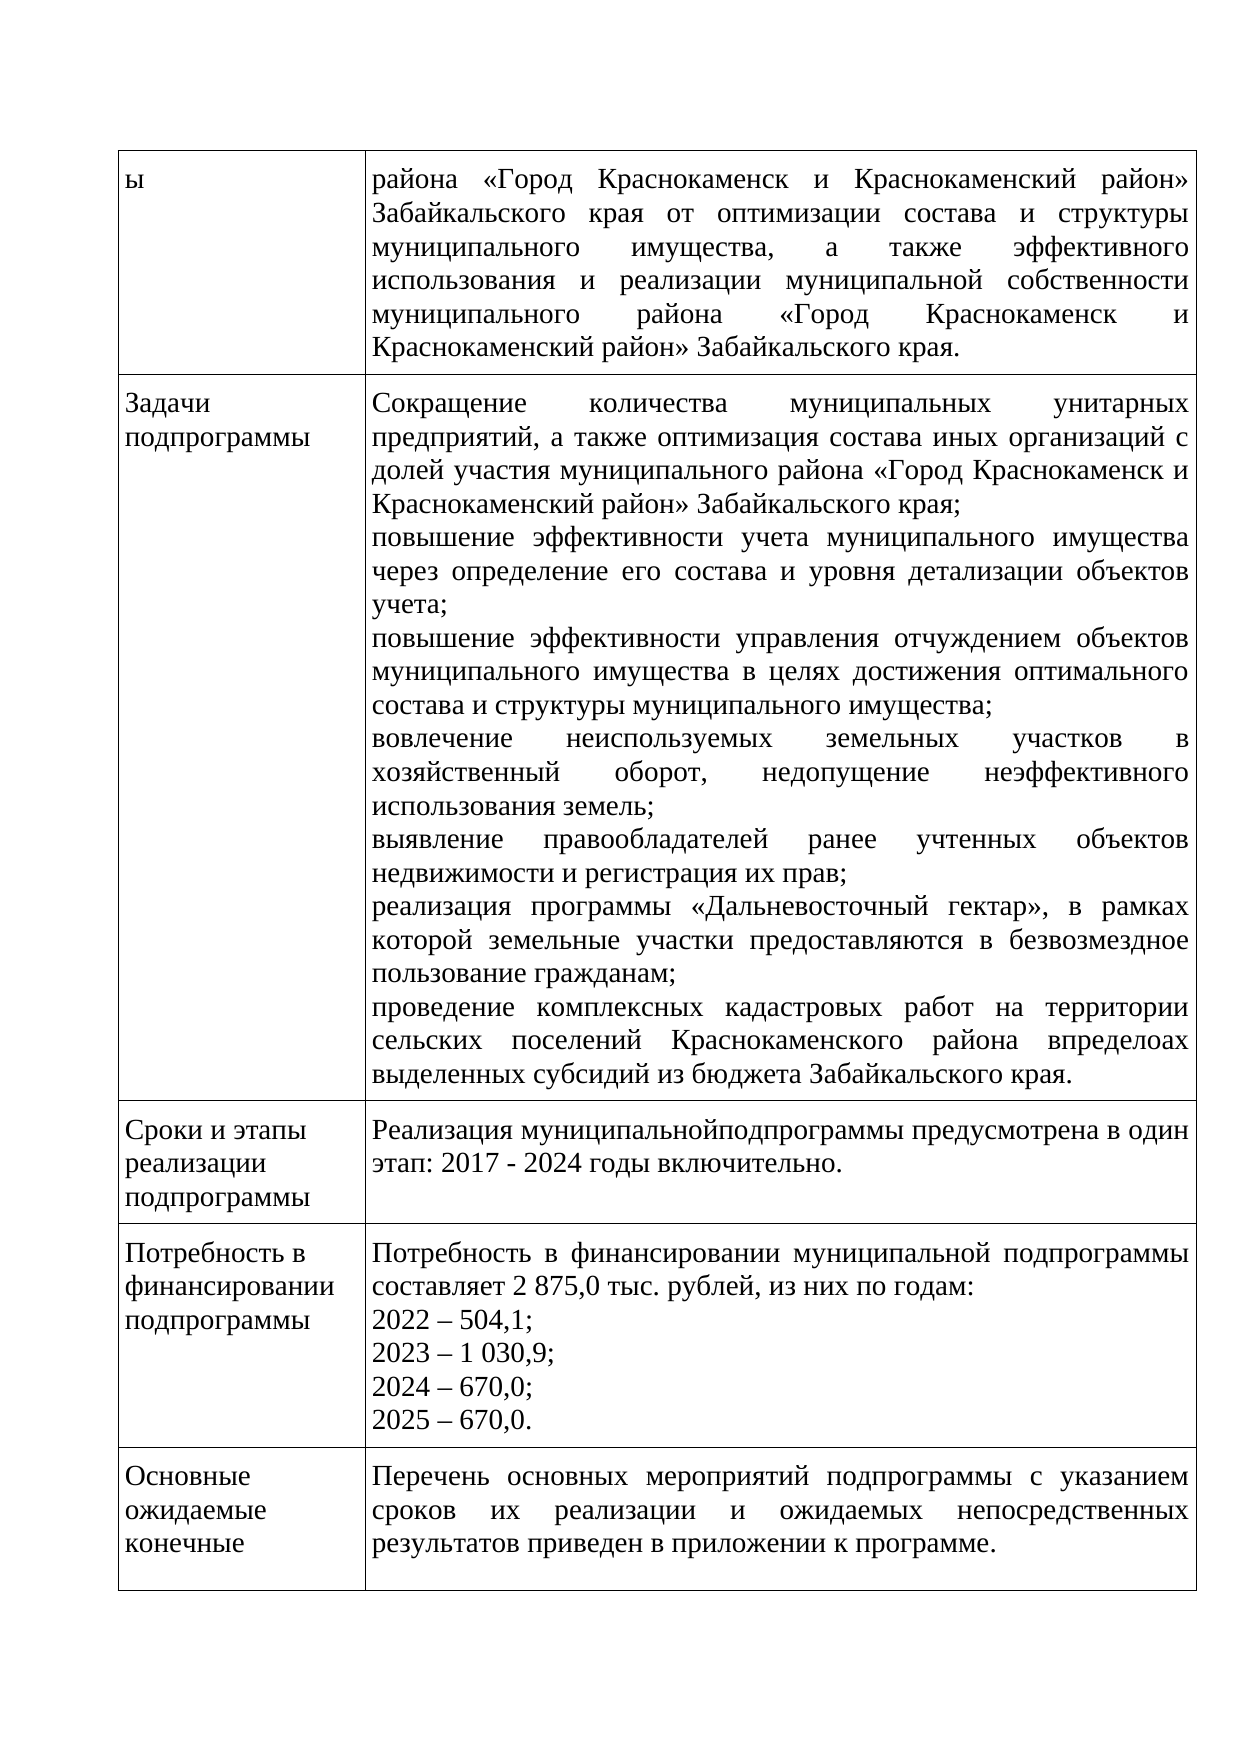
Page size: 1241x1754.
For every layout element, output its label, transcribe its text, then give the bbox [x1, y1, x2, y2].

table_cell Потребность в финансировании муниципальной подпрограммы составляет 2 875,0 тыс. рублей, из них по годам: 2022 – 504,1; 2023 – 1 030,9; 2024 – 670,0; 2025 – 670,0. [366, 1224, 1196, 1447]
table_cell Реализация муниципальнойподпрограммы предусмотрена в один этап: 2017 - 2024 годы включительно. [366, 1101, 1196, 1223]
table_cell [366, 1448, 1196, 1590]
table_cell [119, 1448, 365, 1590]
table_cell Потребность в финансировании подпрограммы [119, 1224, 365, 1447]
table_cell Сроки и этапы реализации подпрограммы [119, 1101, 365, 1223]
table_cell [366, 151, 1196, 373]
table_cell Целиподпрограммы [119, 151, 365, 373]
table_cell Задачи подпрограммы [119, 375, 365, 1100]
table_cell Сокращение количества муниципальных унитарных предприятий, а также оптимизация состава иных организаций с долей участия муниципального района «Город Краснокаменск и Краснокаменский район» Забайкальского края; повышение эффективности учета муниципального имущества через определение его состава и уровня детализации объектов учета; повышение эффективности управления отчуждением объектов муниципального имущества в целях достижения оптимального состава и структуры муниципального имущества; вовлечение неиспользуемых земельных участков в хозяйственный оборот, недопущение неэффективного использования земель; выявление правообладателей ранее учтенных объектов недвижимости и регистрация их прав; реализация программы «Дальневосточный гектар», в рамках которой земельные участки предоставляются в безвозмездное пользование гражданам; проведение комплексных кадастровых работ на территории сельских поселений Краснокаменского района впределоах выделенных субсидий из бюджета Забайкальского края. [366, 375, 1196, 1100]
